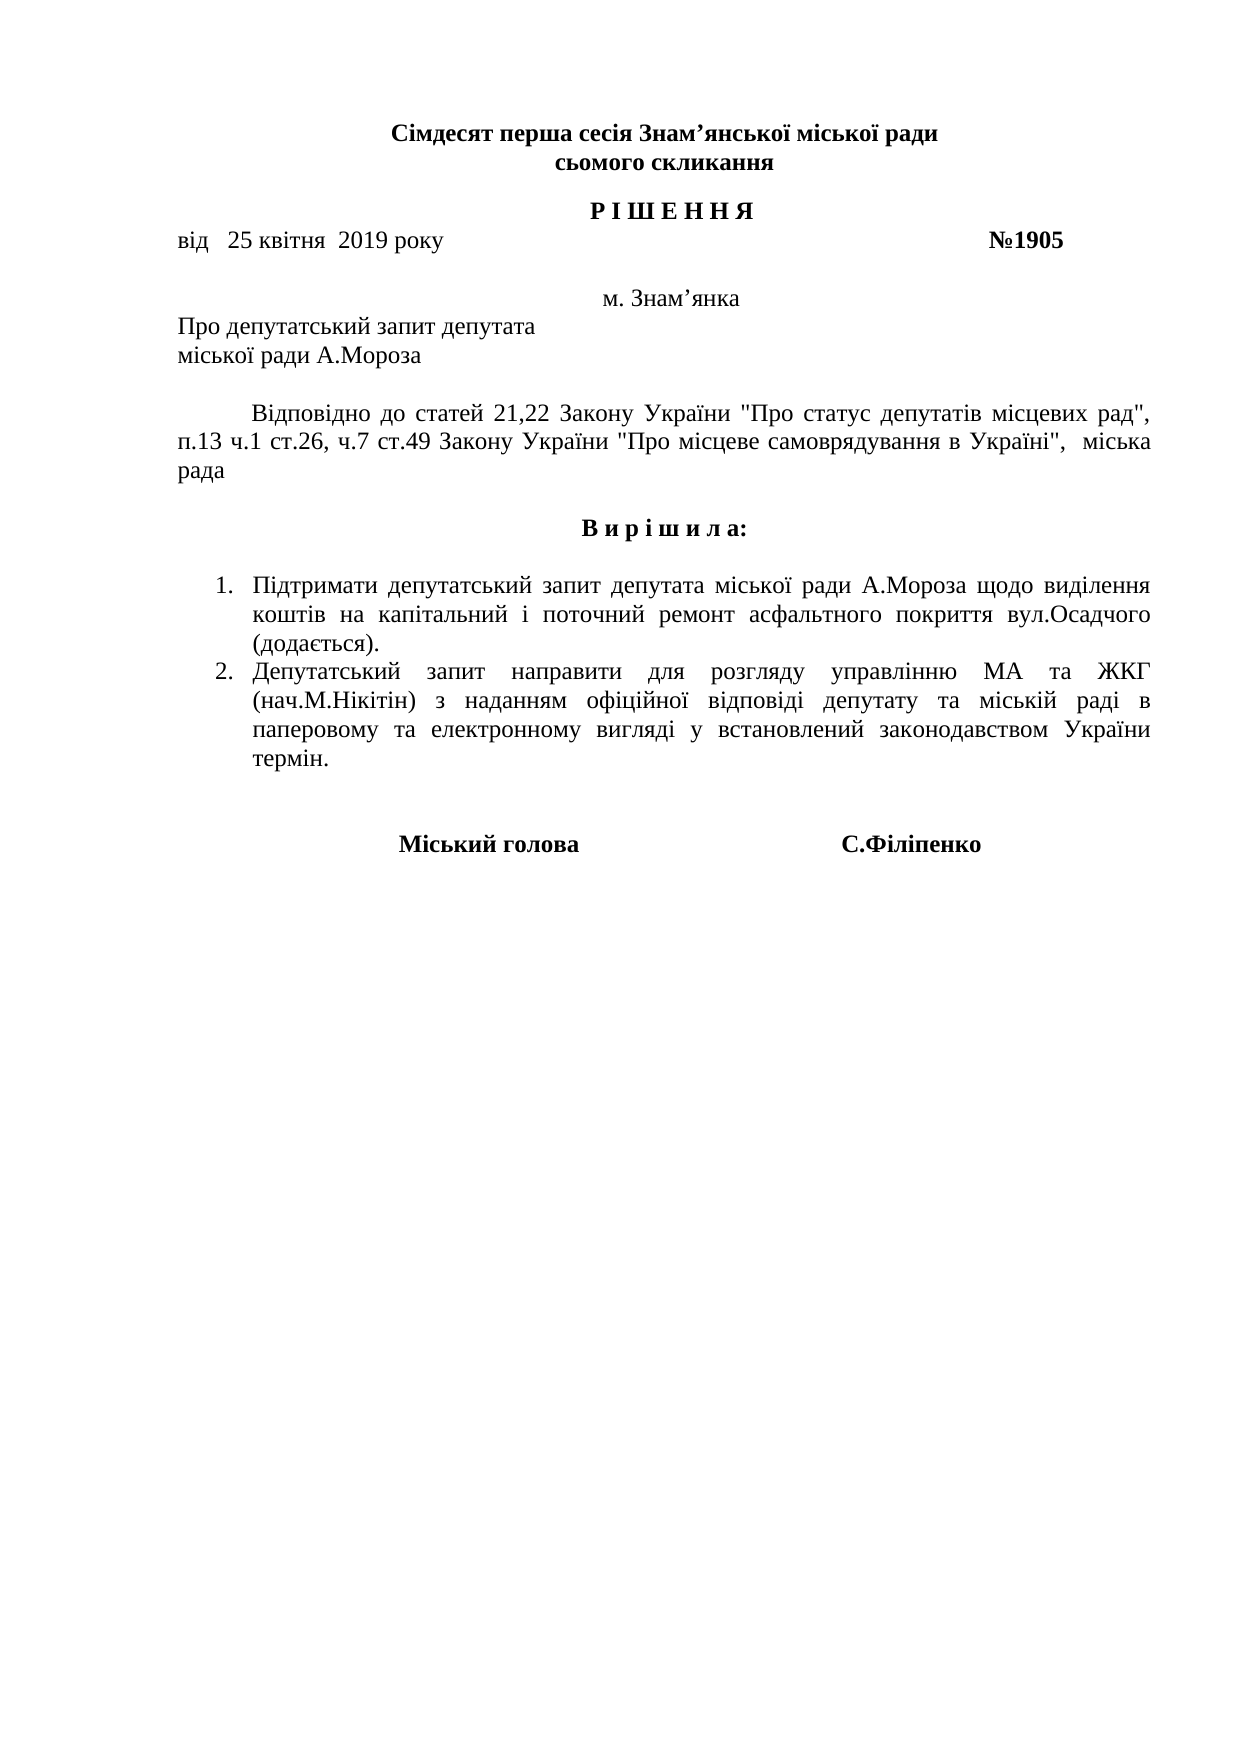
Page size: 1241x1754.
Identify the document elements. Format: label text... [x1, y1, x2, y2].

text Про депутатський запит депутата [177, 311, 1152, 340]
text Відповідно до статей 21,22 Закону України "Про статус депутатів місцевих рад", п.13 ч.1 ст.26, ч.7 ст.49 Закону України "Про місцеве самоврядування в Україні", міська рада [177, 398, 1152, 484]
text Сімдесят перша сесія Знам’янської міської ради [177, 118, 1152, 147]
text м. Знам’янка [472, 283, 1152, 311]
text від 25 квітня 2019 року №1905 [177, 225, 1152, 283]
text сьомого скликання [177, 147, 1152, 176]
text Міський голова С.Філіпенко [325, 829, 1152, 858]
list Підтримати депутатський запит депутата міської ради А.Мороза щодо виділення коштів на капітальний і поточний ремонт асфальтного покриття вул.Осадчого (додається). [215, 570, 1152, 656]
list Депутатський запит направити для розгляду управлінню МА та ЖКГ (нач.М.Нікітін) з наданням офіційної відповіді депутату та міській раді в паперовому та електронному вигляді у встановлений законодавством України термін. [215, 656, 1152, 771]
text В и р і ш и л а: [177, 513, 1152, 541]
text міської ради А.Мороза [177, 340, 1152, 369]
subtitle Р І Ш Е Н Н Я [472, 196, 1152, 225]
